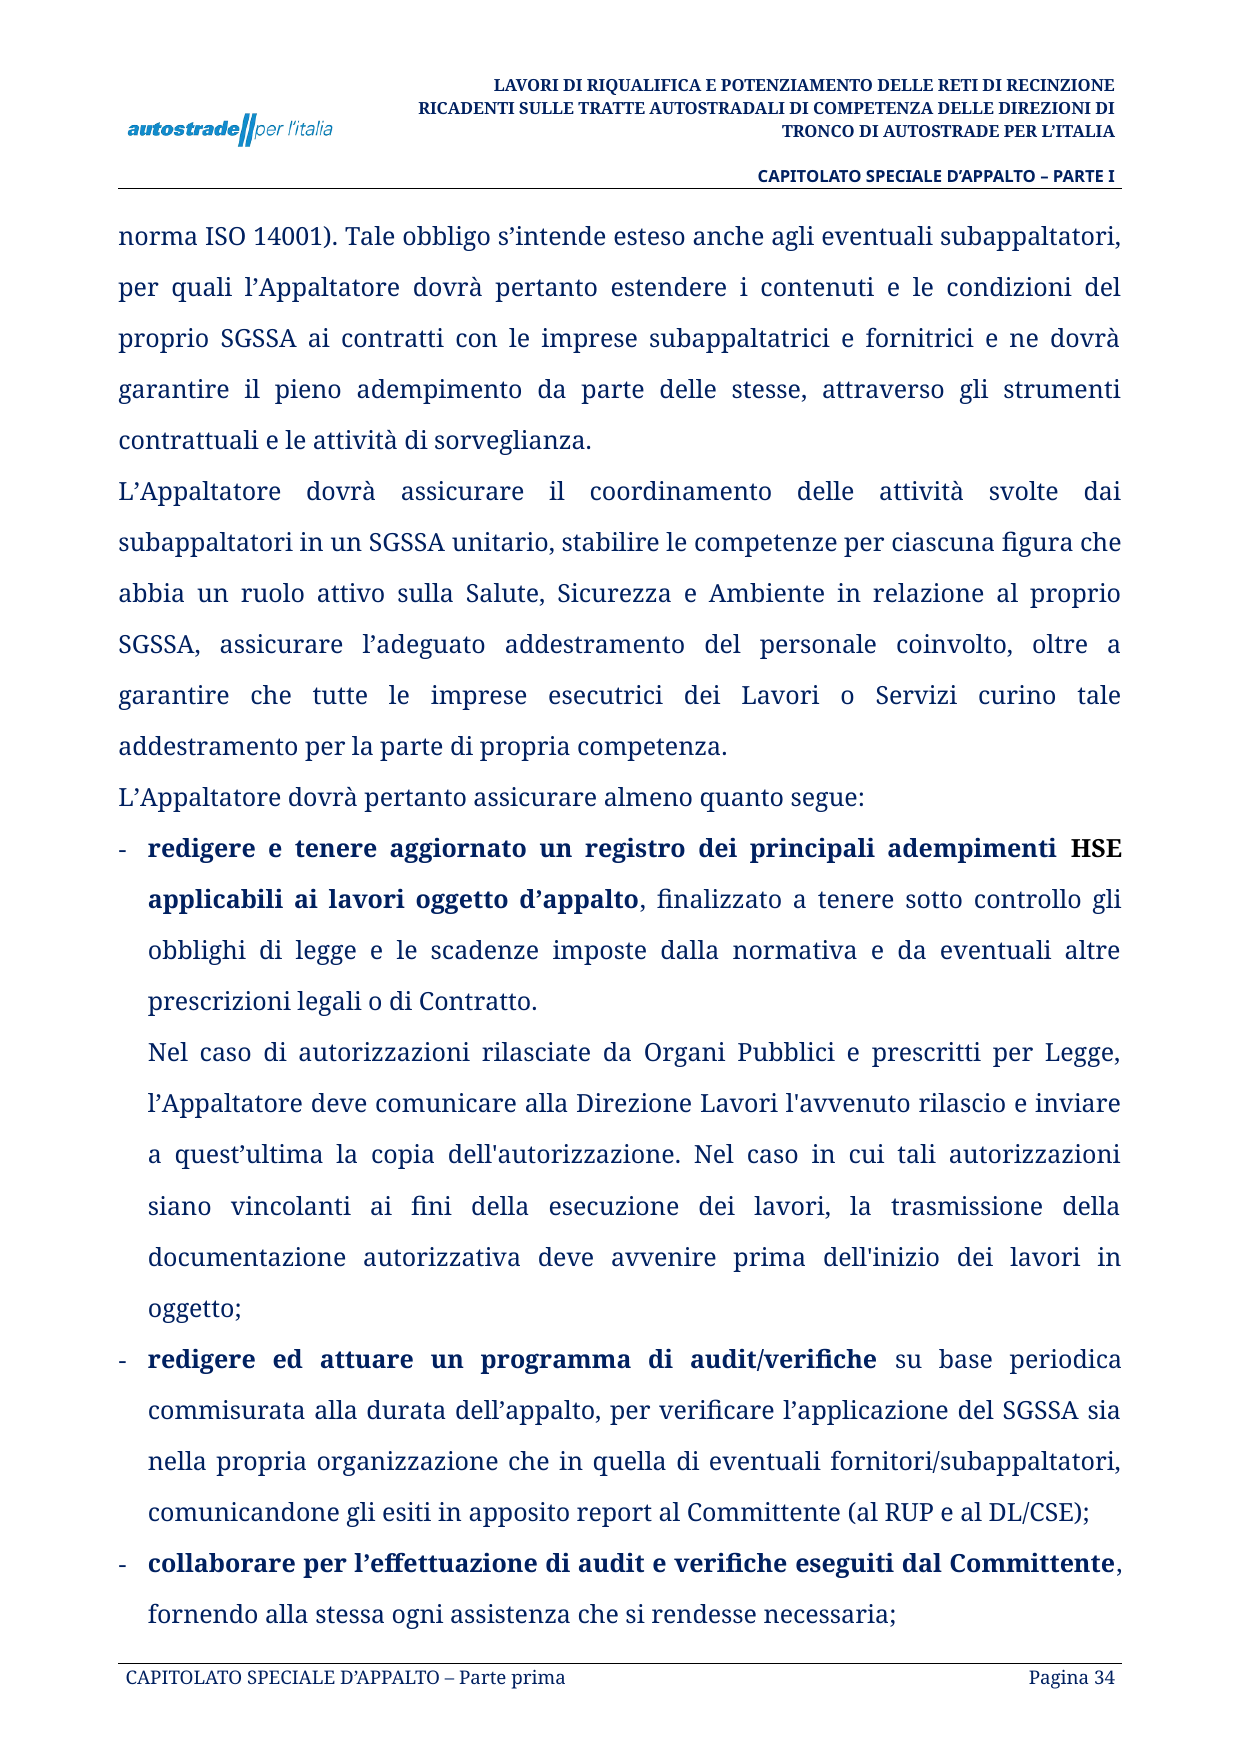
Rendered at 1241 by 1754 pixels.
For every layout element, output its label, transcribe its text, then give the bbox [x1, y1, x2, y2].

text Nel caso di autorizzazioni rilasciate da Organi Pubblici e prescritti per Legge, l’Appaltatore deve comunicare alla Direzione Lavori l'avvenuto rilascio e inviare a quest’ultima la copia dell'autorizzazione. Nel caso in cui tali autorizzazioni siano vincolanti ai fini della esecuzione dei lavori, la trasmissione della documentazione autorizzativa deve avvenire prima dell'inizio dei lavori in oggetto; [148, 1035, 1122, 1324]
list redigere e tenere aggiornato un registro dei principali adempimenti HSE applicabili ai lavori oggetto d’appalto, finalizzato a tenere sotto controllo gli obblighi di legge e le scadenze imposte dalla normativa e da eventuali altre prescrizioni legali o di Contratto. [118, 831, 1122, 1018]
text L’Appaltatore dovrà assicurare il coordinamento delle attività svolte dai subappaltatori in un SGSSA unitario, stabilire le competenze per ciascuna figura che abbia un ruolo attivo sulla Salute, Sicurezza e Ambiente in relazione al proprio SGSSA, assicurare l’adeguato addestramento del personale coinvolto, oltre a garantire che tutte le imprese esecutrici dei Lavori o Servizi curino tale addestramento per la parte di propria competenza. [118, 473, 1122, 763]
list collaborare per l’effettuazione di audit e verifiche eseguiti dal Committente, fornendo alla stessa ogni assistenza che si rendesse necessaria; [118, 1545, 1122, 1631]
picture [125, 105, 339, 156]
text L’Appaltatore dovrà pertanto assicurare almeno quanto segue: [118, 780, 1122, 814]
list redigere ed attuare un programma di audit/verifiche su base periodica commisurata alla durata dell’appalto, per verificare l’applicazione del SGSSA sia nella propria organizzazione che in quella di eventuali fornitori/subappaltatori, comunicandone gli esiti in apposito report al Committente (al RUP e al DL/CSE); [118, 1341, 1122, 1528]
